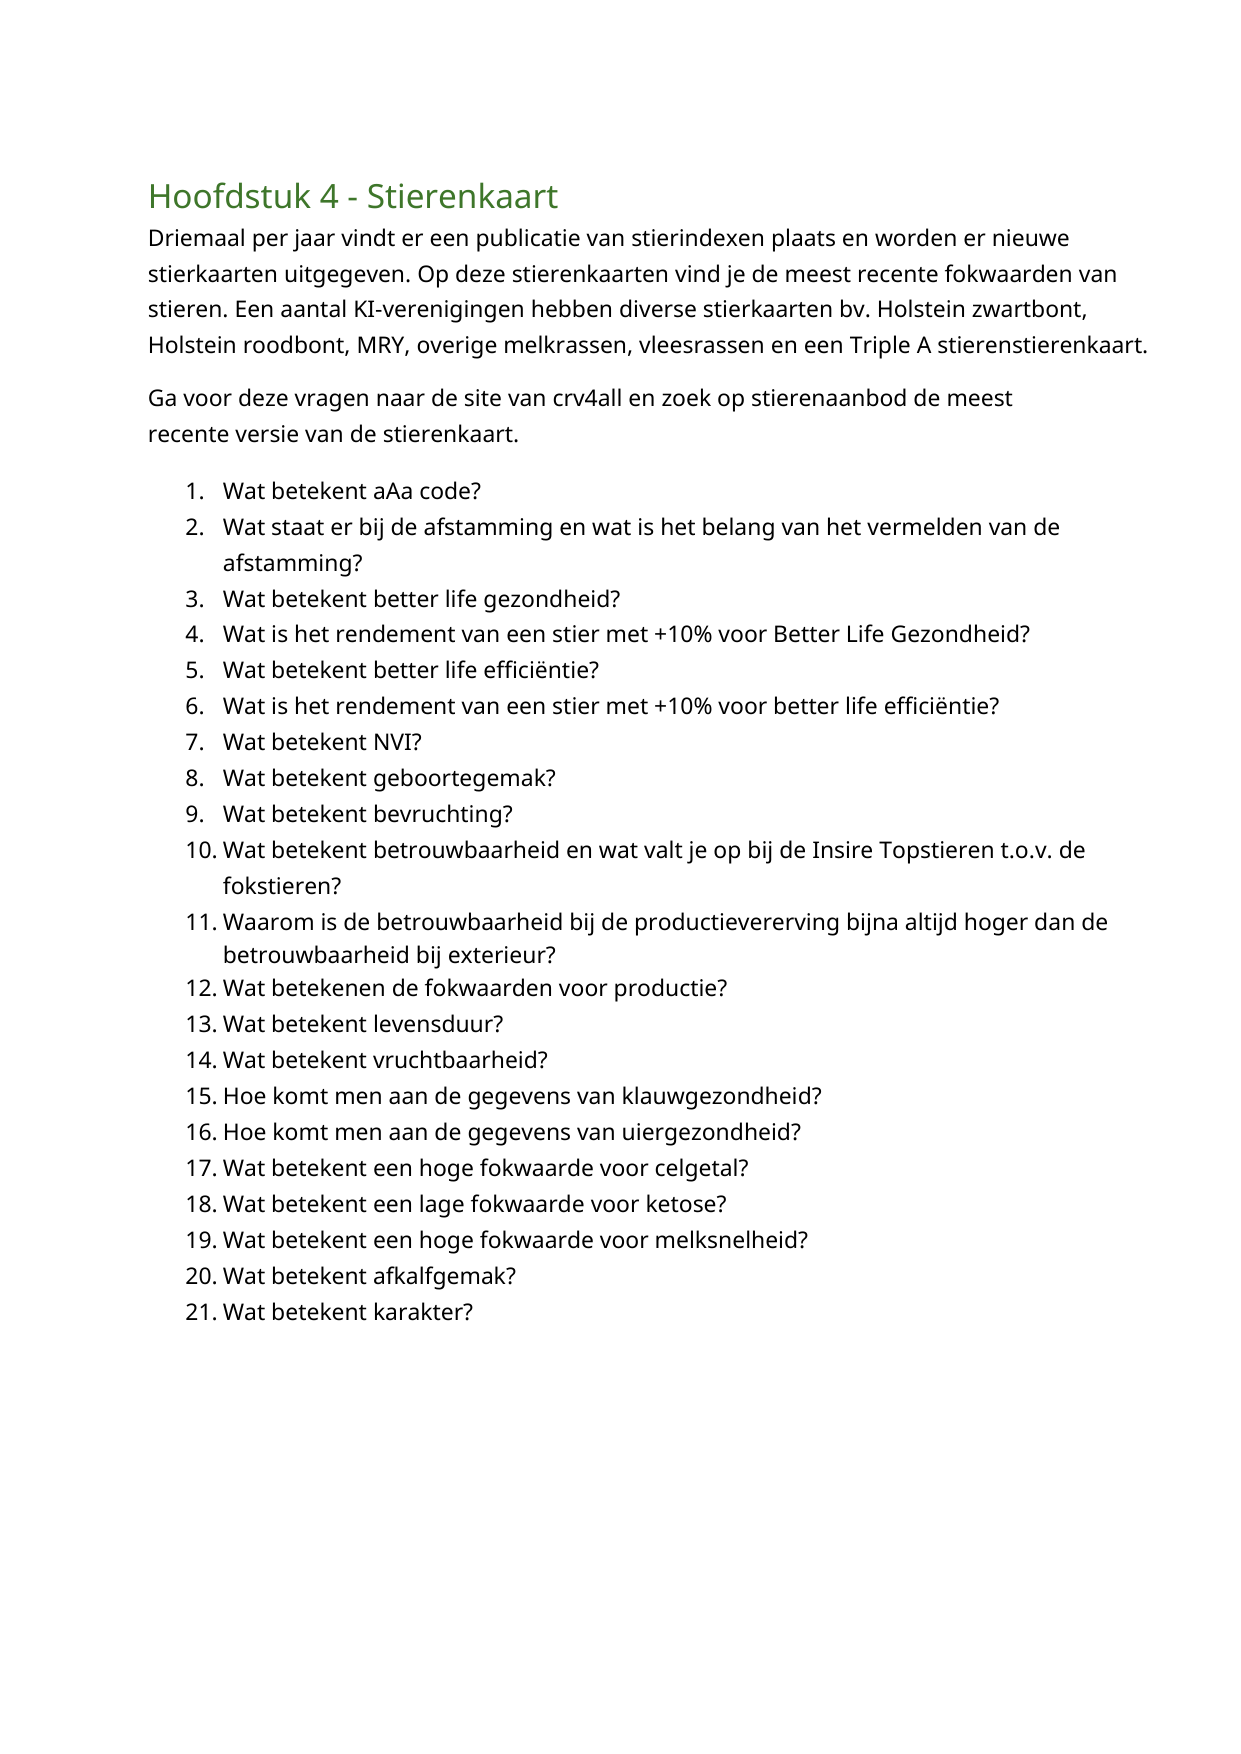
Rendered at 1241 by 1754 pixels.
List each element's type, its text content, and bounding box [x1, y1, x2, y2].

list Wat betekent een hoge fokwaarde voor celgetal? [185, 1152, 1093, 1183]
subtitle Hoofdstuk 4 - Stierenkaart [148, 173, 1093, 218]
list Wat betekent aAa code? [185, 475, 1093, 506]
list Wat is het rendement van een stier met +10% voor Better Life Gezondheid? [185, 618, 1093, 650]
list Wat betekent een hoge fokwaarde voor melksnelheid? [185, 1224, 1093, 1255]
list Wat staat er bij de afstamming en wat is het belang van het vermelden van de afstamming? [185, 511, 1093, 578]
list Wat betekent een lage fokwaarde voor ketose? [185, 1188, 1093, 1219]
list Wat betekent bevruchting? [185, 798, 1093, 829]
list Wat betekent better life efficiëntie? [185, 654, 1093, 686]
list Wat betekent better life gezondheid? [185, 582, 1093, 614]
text Ga voor deze vragen naar de site van crv4all en zoek op stierenaanbod de meest recente versie van de stierenkaart. [148, 382, 1093, 449]
list Wat betekent betrouwbaarheid en wat valt je op bij de Insire Topstieren t.o.v. de fokstieren? [185, 834, 1093, 901]
list Wat betekent vruchtbaarheid? [185, 1044, 1093, 1075]
list Wat betekent afkalfgemak? [185, 1260, 1093, 1291]
list Hoe komt men aan de gegevens van uiergezondheid? [185, 1116, 1093, 1147]
list Wat betekenen de fokwaarden voor productie? [185, 972, 1093, 1003]
list Hoe komt men aan de gegevens van klauwgezondheid? [185, 1080, 1093, 1111]
list Wat betekent NVI? [185, 726, 1093, 757]
list Wat betekent geboortegemak? [185, 762, 1093, 793]
list Wat betekent karakter? [185, 1296, 1093, 1327]
list Wat is het rendement van een stier met +10% voor better life efficiëntie? [185, 690, 1093, 722]
text Driemaal per jaar vindt er een publicatie van stierindexen plaats en worden er nieuwe stierkaarten uitgegeven. Op deze stierenkaarten vind je de meest recente fokwaarden van stieren. Een aantal KI-verenigingen hebben diverse stierkaarten bv. Holstein zwartbont, Holstein roodbont, MRY, overige melkrassen, vleesrassen en een Triple A stierenstierenkaart. [148, 222, 1181, 361]
list Wat betekent levensduur? [185, 1008, 1093, 1039]
list Waarom is de betrouwbaarheid bij de productievererving bijna altijd hoger dan de betrouwbaarheid bij exterieur? [185, 906, 1181, 970]
